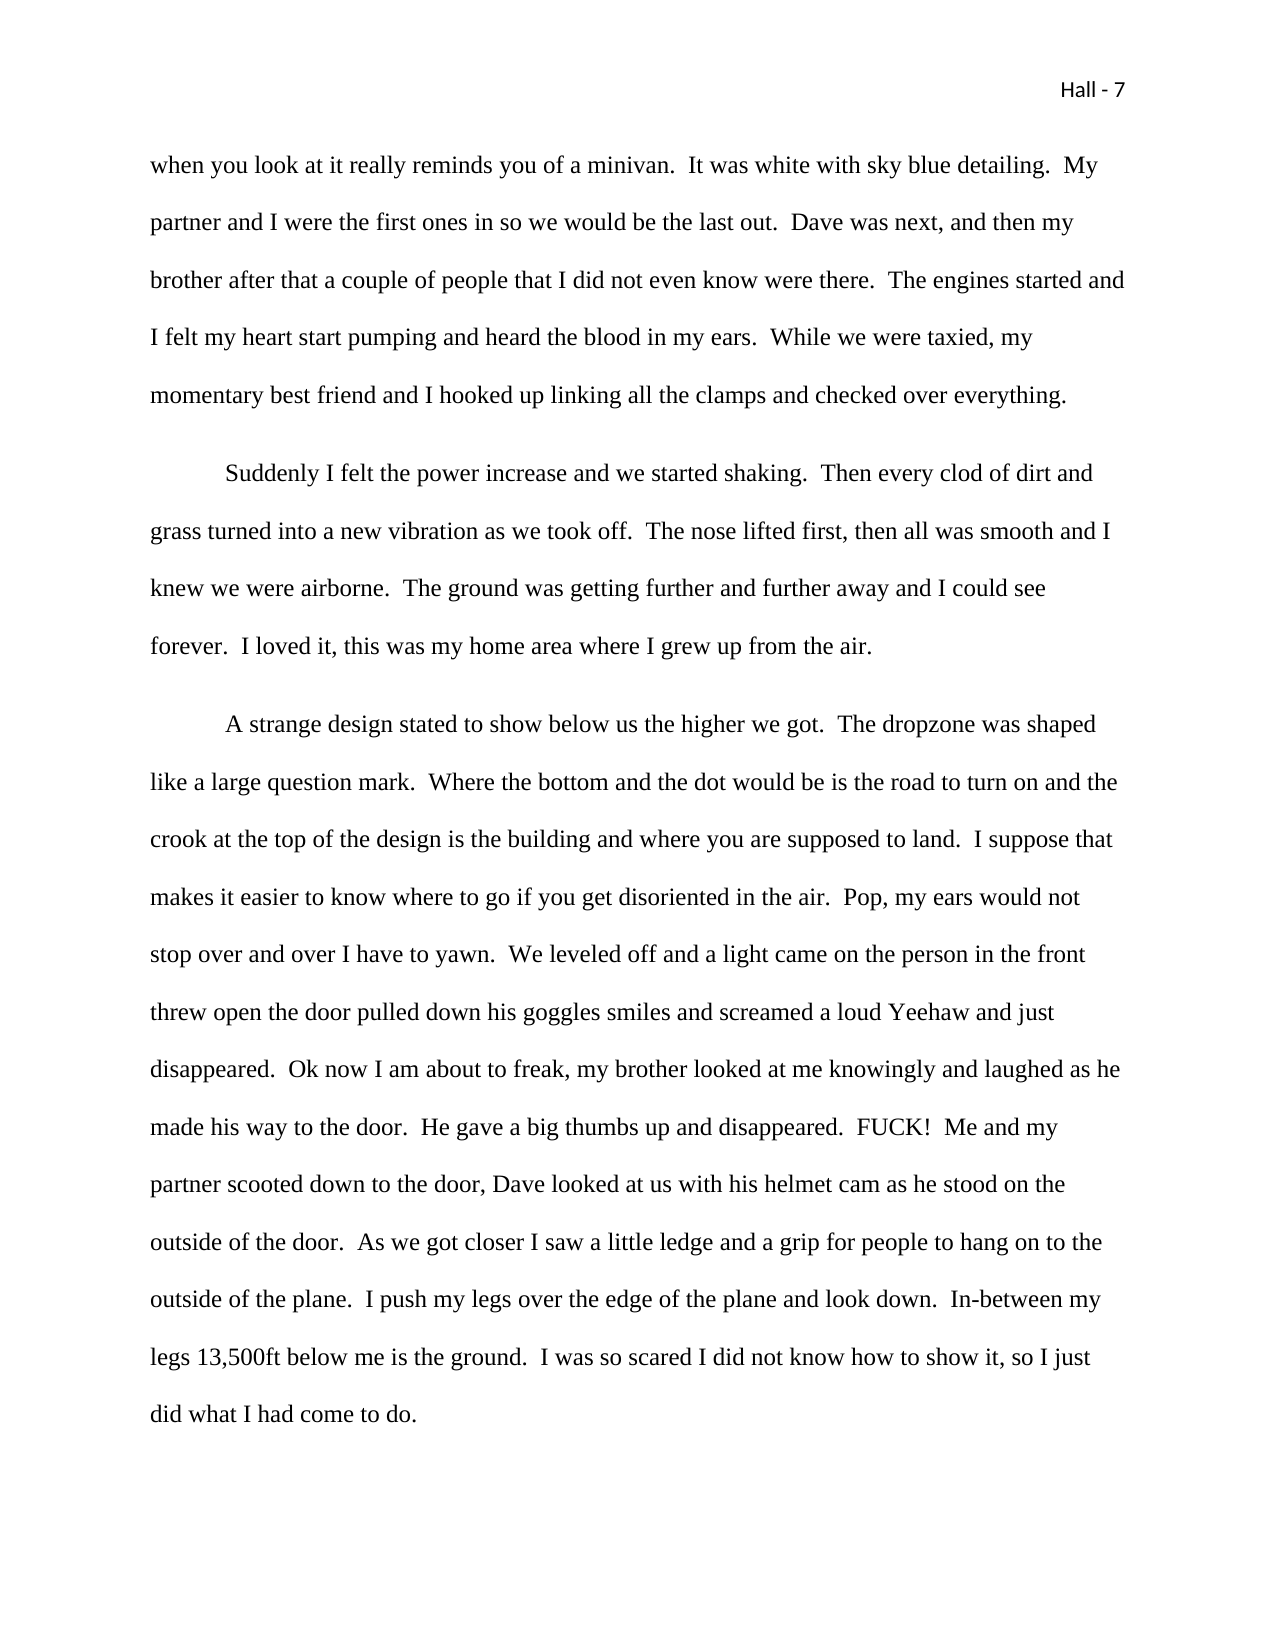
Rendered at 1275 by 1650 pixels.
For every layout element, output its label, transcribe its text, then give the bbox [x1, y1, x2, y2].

text Suddenly I felt the power increase and we started shaking. Then every clod of dirt and grass turned into a new vibration as we took off. The nose lifted first, then all was smooth and I knew we were airborne. The ground was getting further and further away and I could see forever. I loved it, this was my home area where I grew up from the air. [150, 458, 1125, 659]
text A strange design stated to show below us the higher we got. The dropzone was shaped like a large question mark. Where the bottom and the dot would be is the road to turn on and the crook at the top of the design is the building and where you are supposed to land. I suppose that makes it easier to know where to go if you get disoriented in the air. Pop, my ears would not stop over and over I have to yawn. We leveled off and a light came on the person in the front threw open the door pulled down his goggles smiles and screamed a loud Yeehaw and just disappeared. Ok now I am about to freak, my brother looked at me knowingly and laughed as he made his way to the door. He gave a big thumbs up and disappeared. FUCK! Me and my partner scooted down to the door, Dave looked at us with his helmet cam as he stood on the outside of the door. As we got closer I saw a little ledge and a grip for people to hang on to the outside of the plane. I push my legs over the edge of the plane and look down. In-between my legs 13,500ft below me is the ground. I was so scared I did not know how to show it, so I just did what I had come to do. [150, 709, 1125, 1428]
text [150, 150, 1125, 409]
